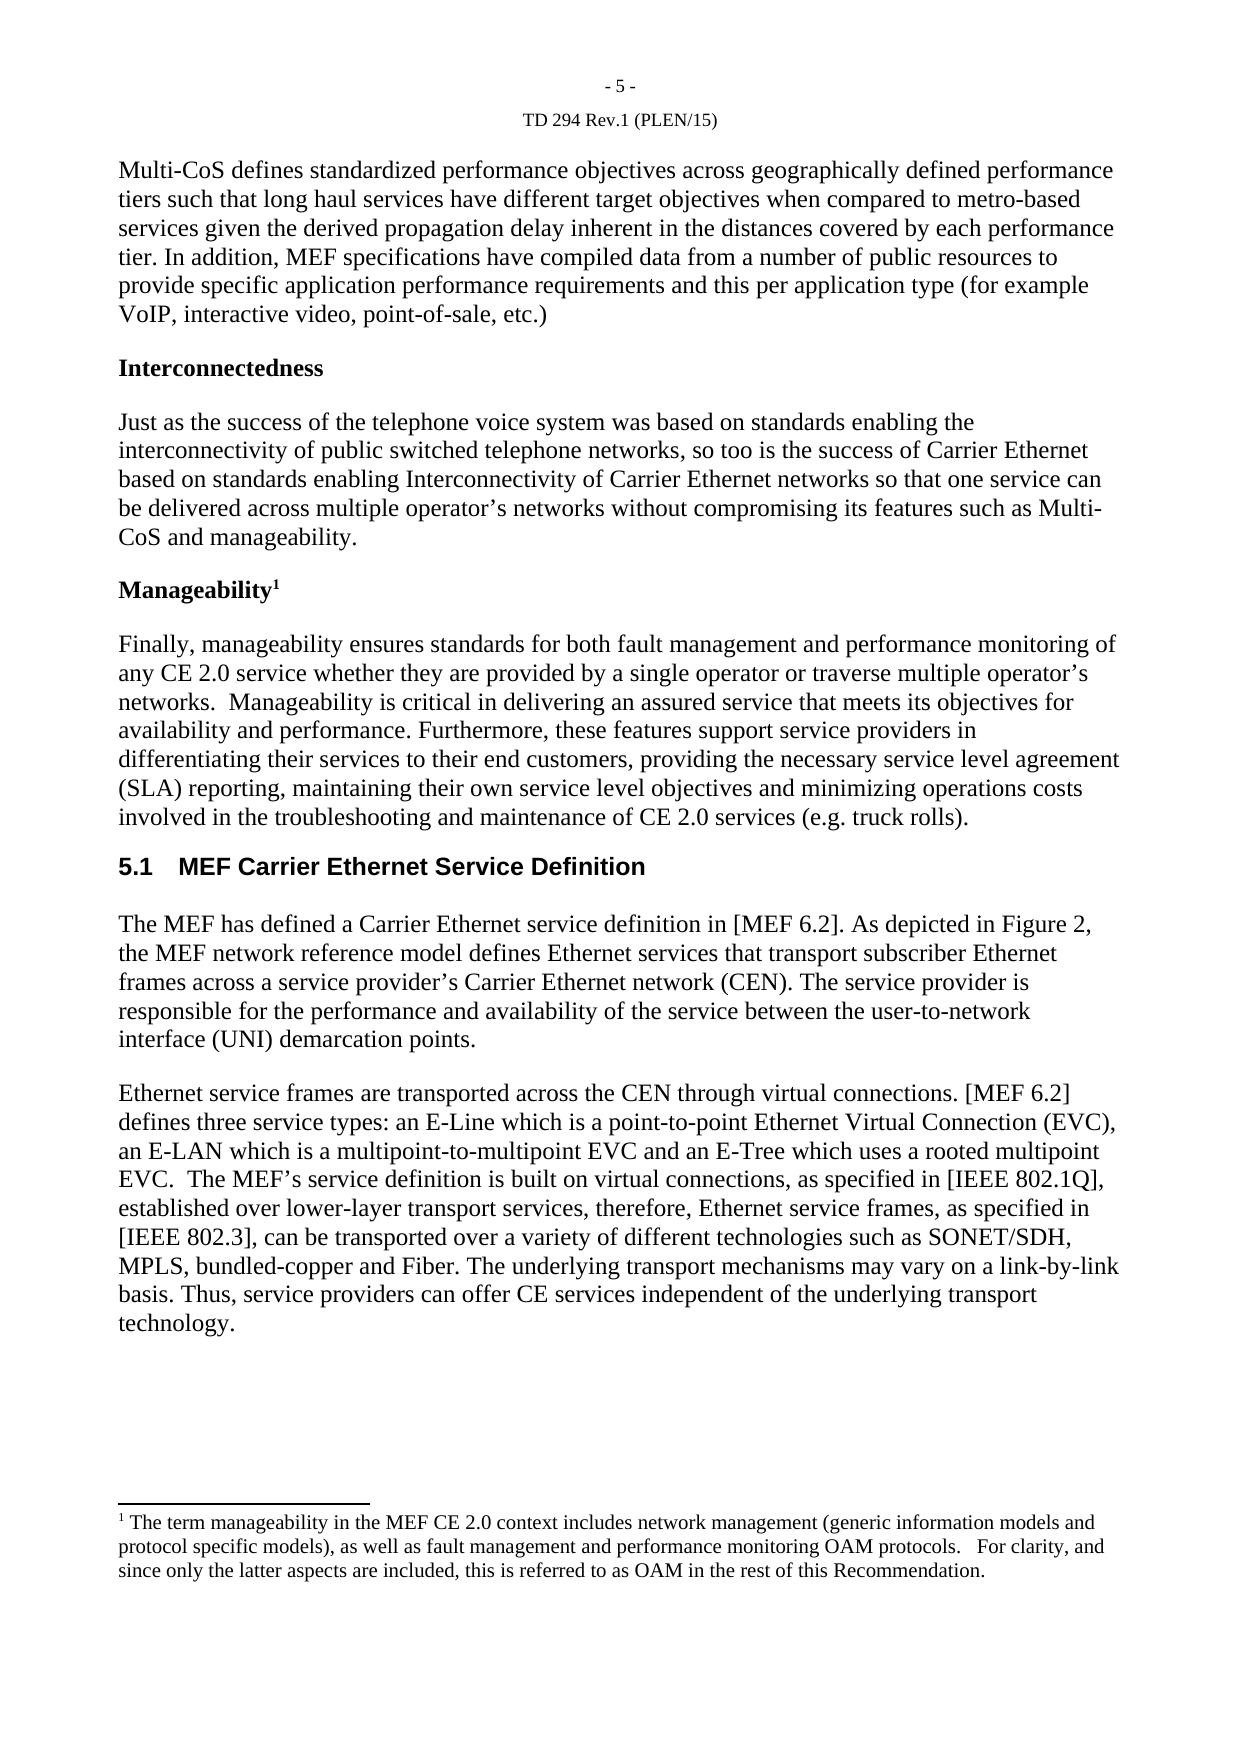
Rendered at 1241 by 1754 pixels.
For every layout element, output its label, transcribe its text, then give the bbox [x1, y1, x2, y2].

text Ethernet service frames are transported across the CEN through virtual connections. [MEF 6.2] defines three service types: an E-Line which is a point-to-point Ethernet Virtual Connection (EVC), an E-LAN which is a multipoint-to-multipoint EVC and an E-Tree which uses a rooted multipoint EVC. The MEF’s service definition is built on virtual connections, as specified in [IEEE 802.1Q], established over lower-layer transport services, therefore, Ethernet service frames, as specified in [IEEE 802.3], can be transported over a variety of different technologies such as SONET/SDH, MPLS, bundled-copper and Fiber. The underlying transport mechanisms may vary on a link-by-link basis. Thus, service providers can offer CE services independent of the underlying transport technology. [118, 1078, 1122, 1337]
text Multi-CoS defines standardized performance objectives across geographically defined performance tiers such that long haul services have different target objectives when compared to metro-based services given the derived propagation delay inherent in the distances covered by each performance tier. In addition, MEF specifications have compiled data from a number of public resources to provide specific application performance requirements and this per application type (for example VoIP, interactive video, point-of-sale, etc.) [118, 156, 1122, 328]
text Finally, manageability ensures standards for both fault management and performance monitoring of any CE 2.0 service whether they are provided by a single operator or traverse multiple operator’s networks. Manageability is critical in delivering an assured service that meets its objectives for availability and performance. Furthermore, these features support service providers in differentiating their services to their end customers, providing the necessary service level agreement (SLA) reporting, maintaining their own service level objectives and minimizing operations costs involved in the troubleshooting and maintenance of CE 2.0 services (e.g. truck rolls). [118, 629, 1122, 831]
text Just as the success of the telephone voice system was based on standards enabling the interconnectivity of public switched telephone networks, so too is the success of Carrier Ethernet based on standards enabling Interconnectivity of Carrier Ethernet networks so that one service can be delivered across multiple operator’s networks without compromising its features such as Multi-CoS and manageability. [118, 407, 1122, 551]
subtitle MEF Carrier Ethernet Service Definition [118, 851, 1122, 880]
text The MEF has defined a Carrier Ethernet service definition in [MEF 6.2]. As depicted in Figure 2, the MEF network reference model defines Ethernet services that transport subscriber Ethernet frames across a service provider’s Carrier Ethernet network (CEN). The service provider is responsible for the performance and availability of the service between the user-to-network interface (UNI) demarcation points. [118, 909, 1122, 1053]
text Interconnectedness [118, 353, 1122, 382]
text Manageability [118, 576, 1122, 604]
